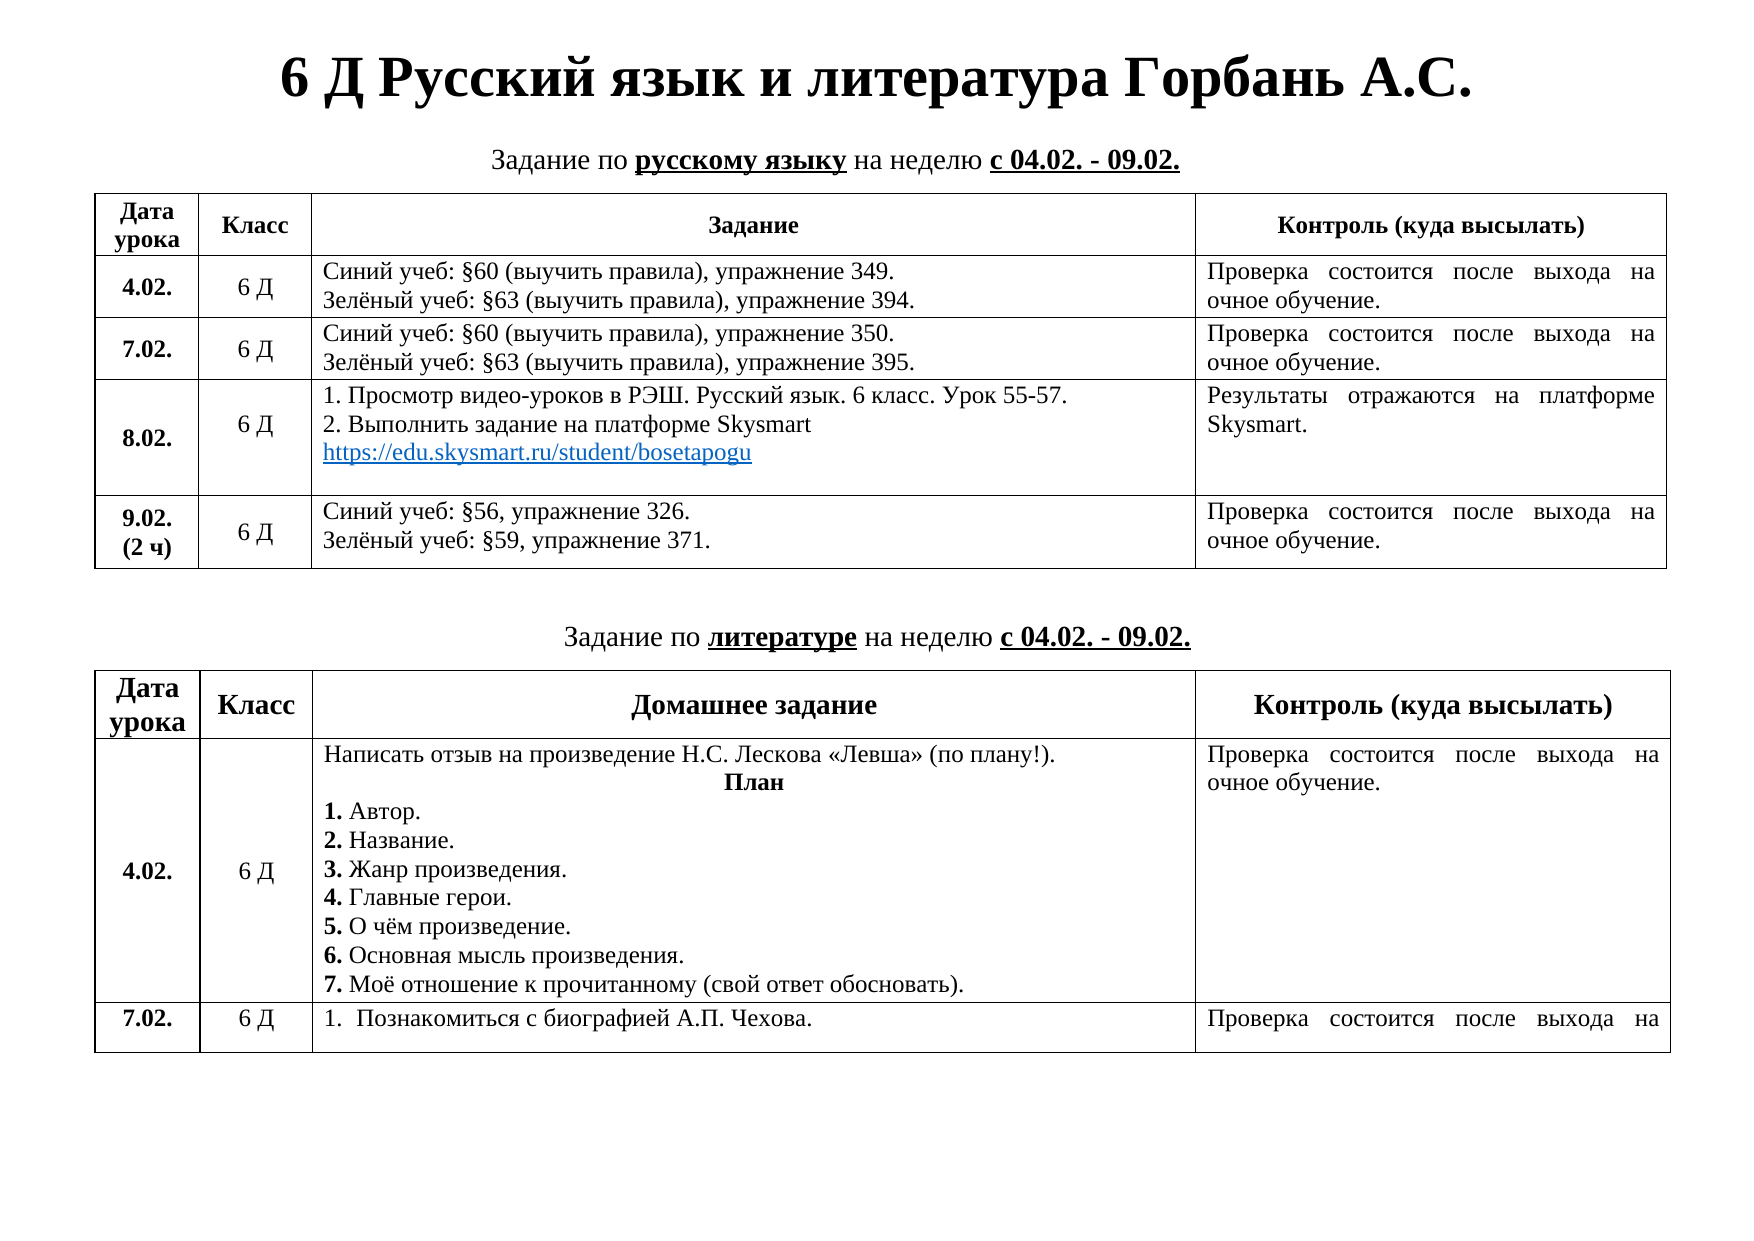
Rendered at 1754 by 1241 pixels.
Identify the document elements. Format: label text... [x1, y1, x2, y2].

table_cell Проверка состоится после выхода на очное обучение. [1196, 496, 1666, 568]
table_cell 6 Д [201, 739, 312, 1002]
table_cell 6 Д [199, 496, 311, 568]
table_cell 6 Д [199, 318, 311, 379]
table_cell Синий учеб: §60 (выучить правила), упражнение 350. Зелёный учеб: §63 (выучить правила), упражнение 395. [312, 318, 1195, 379]
table_cell 6 Д [199, 380, 311, 495]
text 6 Д Русский язык и литература Горбань А.С. [150, 42, 1604, 109]
text Задание по русскому языку на неделю с 04.02. - 09.02. [67, 142, 1604, 176]
table_header Дата урока [96, 194, 198, 255]
table_cell 7.02. [96, 1003, 199, 1052]
table_header Контроль (куда высылать) [1196, 194, 1666, 255]
table_cell Проверка состоится после выхода на очное обучение. [1196, 739, 1670, 1002]
table_cell 7.02. [96, 318, 198, 379]
table_header Домашнее задание [313, 671, 1195, 738]
table_cell 9.02. (2 ч) [96, 496, 198, 568]
table_cell Написать отзыв на произведение Н.С. Лескова «Левша» (по плану!). План Автор. Название. Жанр произведения. Главные герои. О чём произведение. Основная мысль произведения. Моё отношение к прочитанному (свой ответ обосновать). [313, 739, 1195, 1002]
table_cell 6 Д [201, 1003, 312, 1052]
table_cell 6 Д [199, 256, 311, 317]
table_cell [313, 1003, 1195, 1052]
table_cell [1196, 1003, 1670, 1052]
text Задание по литературе на неделю с 04.02. - 09.02. [150, 619, 1604, 653]
table_header Класс [199, 194, 311, 255]
table_cell 4.02. [96, 739, 199, 1002]
table_cell Просмотр видео-уроков в РЭШ. Русский язык. 6 класс. Урок 55-57. Выполнить задание на платформе Skysmart https://edu.skysmart.ru/student/bosetapogu [312, 380, 1195, 495]
table_header Контроль (куда высылать) [1196, 671, 1670, 738]
table_cell 8.02. [96, 380, 198, 495]
table_cell Результаты отражаются на платформе Skysmart. [1196, 380, 1666, 495]
table_header Задание [312, 194, 1195, 255]
table_cell Синий учеб: §56, упражнение 326. Зелёный учеб: §59, упражнение 371. [312, 496, 1195, 568]
table_cell 4.02. [96, 256, 198, 317]
table_cell Проверка состоится после выхода на очное обучение. [1196, 318, 1666, 379]
table_cell Проверка состоится после выхода на очное обучение. [1196, 256, 1666, 317]
table_cell Синий учеб: §60 (выучить правила), упражнение 349. Зелёный учеб: §63 (выучить правила), упражнение 394. [312, 256, 1195, 317]
table_header Дата урока [96, 671, 199, 738]
table_header Класс [201, 671, 312, 738]
